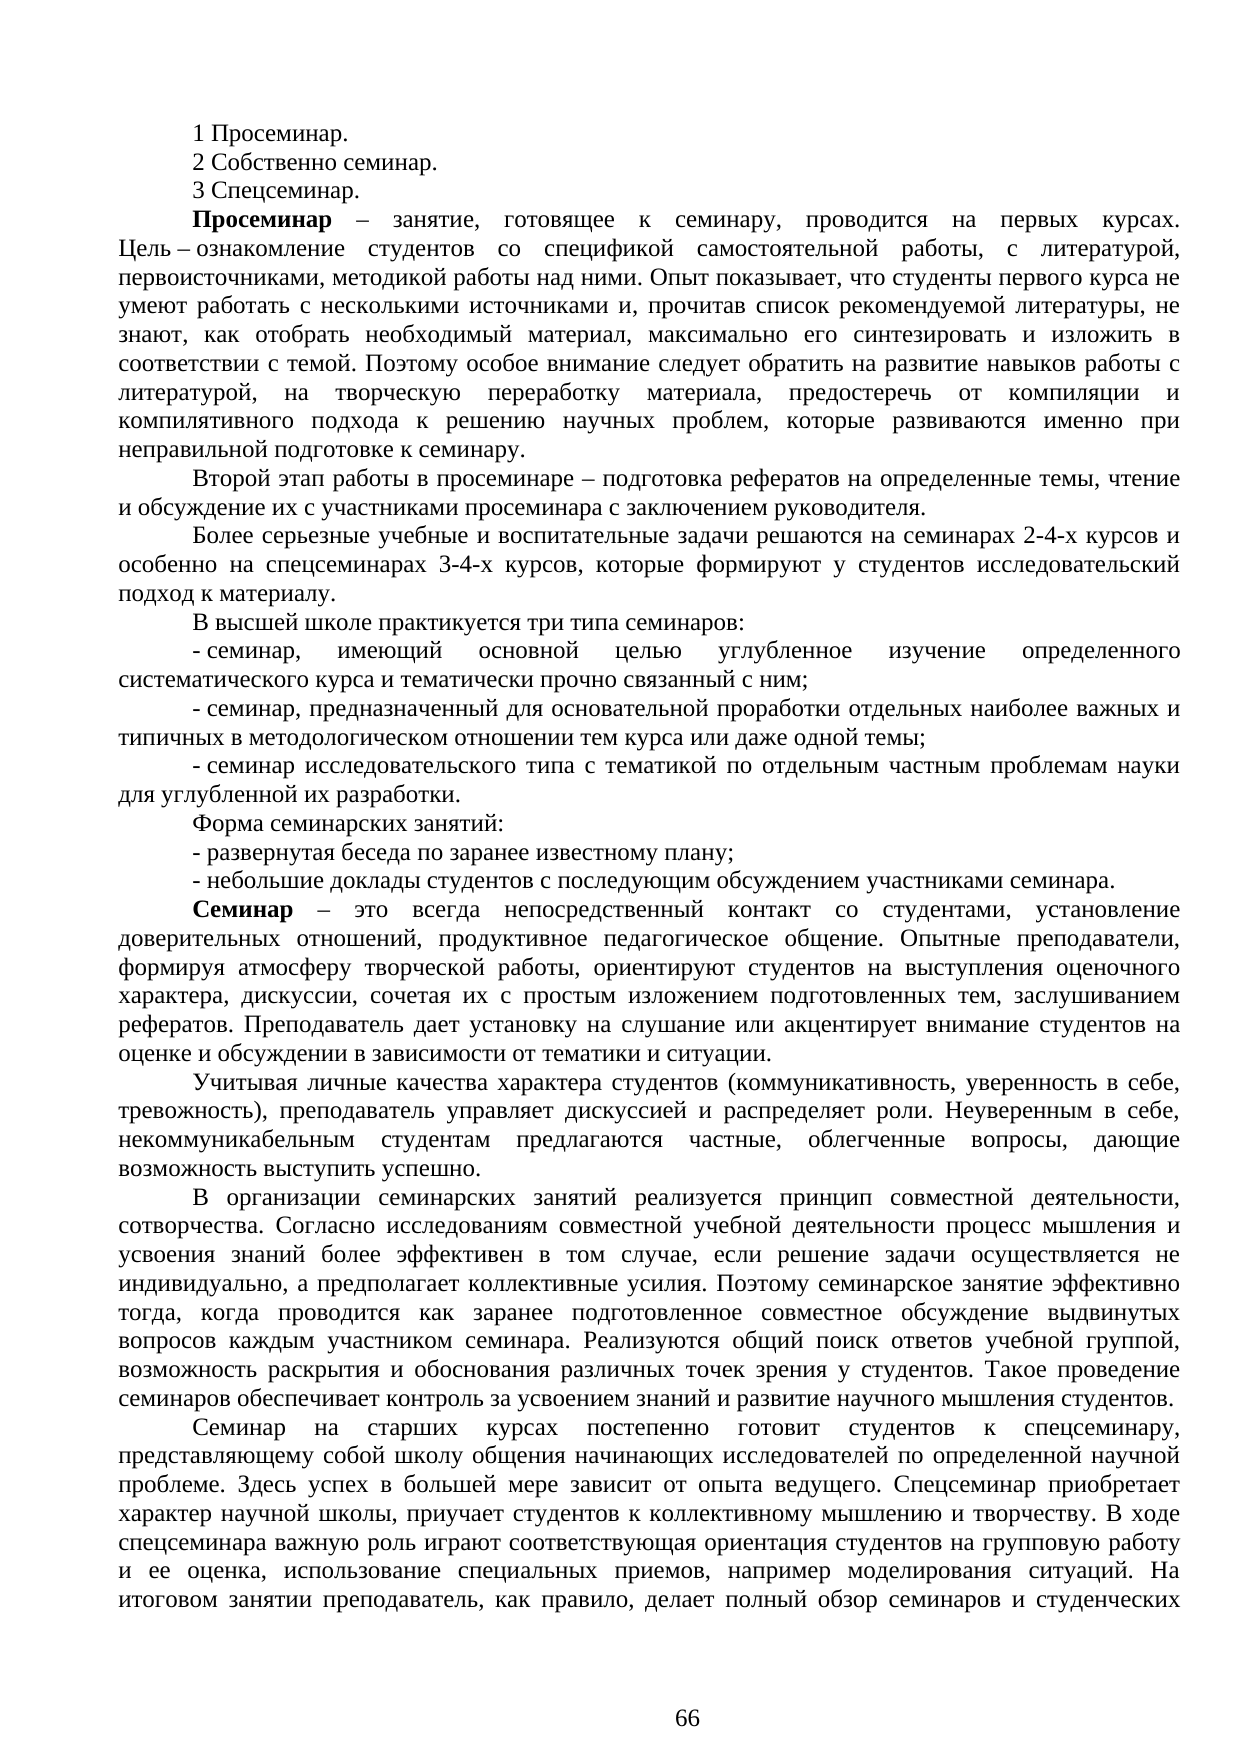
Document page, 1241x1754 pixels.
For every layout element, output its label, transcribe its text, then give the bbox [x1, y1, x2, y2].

text - небольшие доклады студентов с последующим обсуждением участниками семинара. [118, 866, 1181, 894]
text Второй этап работы в просеминаре – подготовка рефератов на определенные темы, чтение и обсуждение их с участниками просеминара с заключением руководителя. [118, 463, 1181, 521]
text 3 Спецсеминар. [118, 176, 1181, 204]
text В организации семинарских занятий реализуется принцип совместной деятельности, сотворчества. Согласно исследованиям совместной учебной деятельности процесс мышления и усвоения знаний более эффективен в том случае, если решение задачи осуществляется не индивидуально, а предполагает коллективные усилия. Поэтому семинарское занятие эффективно тогда, когда проводится как заранее подготовленное совместное обсуждение выдвинутых вопросов каждым участником семинара. Реализуются общий поиск ответов учебной группой, возможность раскрытия и обоснования различных точек зрения у студентов. Такое проведение семинаров обеспечивает контроль за усвоением знаний и развитие научного мышления студентов. [118, 1182, 1181, 1412]
text - развернутая беседа по заранее известному плану; [118, 837, 1181, 866]
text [118, 1412, 1181, 1613]
text - семинар, имеющий основной целью углубленное изучение определенного систематического курса и тематически прочно связанный с ним; [118, 636, 1181, 693]
text Учитывая личные качества характера студентов (коммуникативность, уверенность в себе, тревожность), преподаватель управляет дискуссией и распределяет роли. Неуверенным в себе, некоммуникабельным студентам предлагаются частные, облегченные вопросы, дающие возможность выступить успешно. [118, 1067, 1181, 1182]
text Семинар – это всегда непосредственный контакт со студентами, установление доверительных отношений, продуктивное педагогическое общение. Опытные преподаватели, формируя атмосферу творческой работы, ориентируют студентов на выступления оценочного характера, дискуссии, сочетая их с простым изложением подготовленных тем, заслушиванием рефератов. Преподаватель дает установку на слушание или акцентирует внимание студентов на оценке и обсуждении в зависимости от тематики и ситуации. [118, 894, 1181, 1067]
text 2 Собственно семинар. [118, 147, 1181, 176]
text - семинар исследовательского типа с тематикой по отдельным частным проблемам науки для углубленной их разработки. [118, 751, 1181, 808]
text В высшей школе практикуется три типа семинаров: [118, 607, 1181, 636]
text 1 Просеминар. [118, 118, 1181, 147]
text Форма семинарских занятий: [118, 808, 1181, 837]
text Просеминар – занятие, готовящее к семинару, проводится на первых курсах. Цель – ознакомление студентов со спецификой самостоятельной работы, с литературой, первоисточниками, методикой работы над ними. Опыт показывает, что студенты первого курса не умеют работать с несколькими источниками и, прочитав список рекомендуемой литературы, не знают, как отобрать необходимый материал, максимально его синтезировать и изложить в соответствии с темой. Поэтому особое внимание следует обратить на развитие навыков работы с литературой, на творческую переработку материала, предостеречь от компиляции и компилятивного подхода к решению научных проблем, которые развиваются именно при неправильной подготовке к семинару. [118, 204, 1181, 463]
text Более серьезные учебные и воспитательные задачи решаются на семинарах 2-4-х курсов и особенно на спецсеминарах 3-4-х курсов, которые формируют у студентов исследовательский подход к материалу. [118, 521, 1181, 607]
text - семинар, предназначенный для основательной проработки отдельных наиболее важных и типичных в методологическом отношении тем курса или даже одной темы; [118, 693, 1181, 751]
